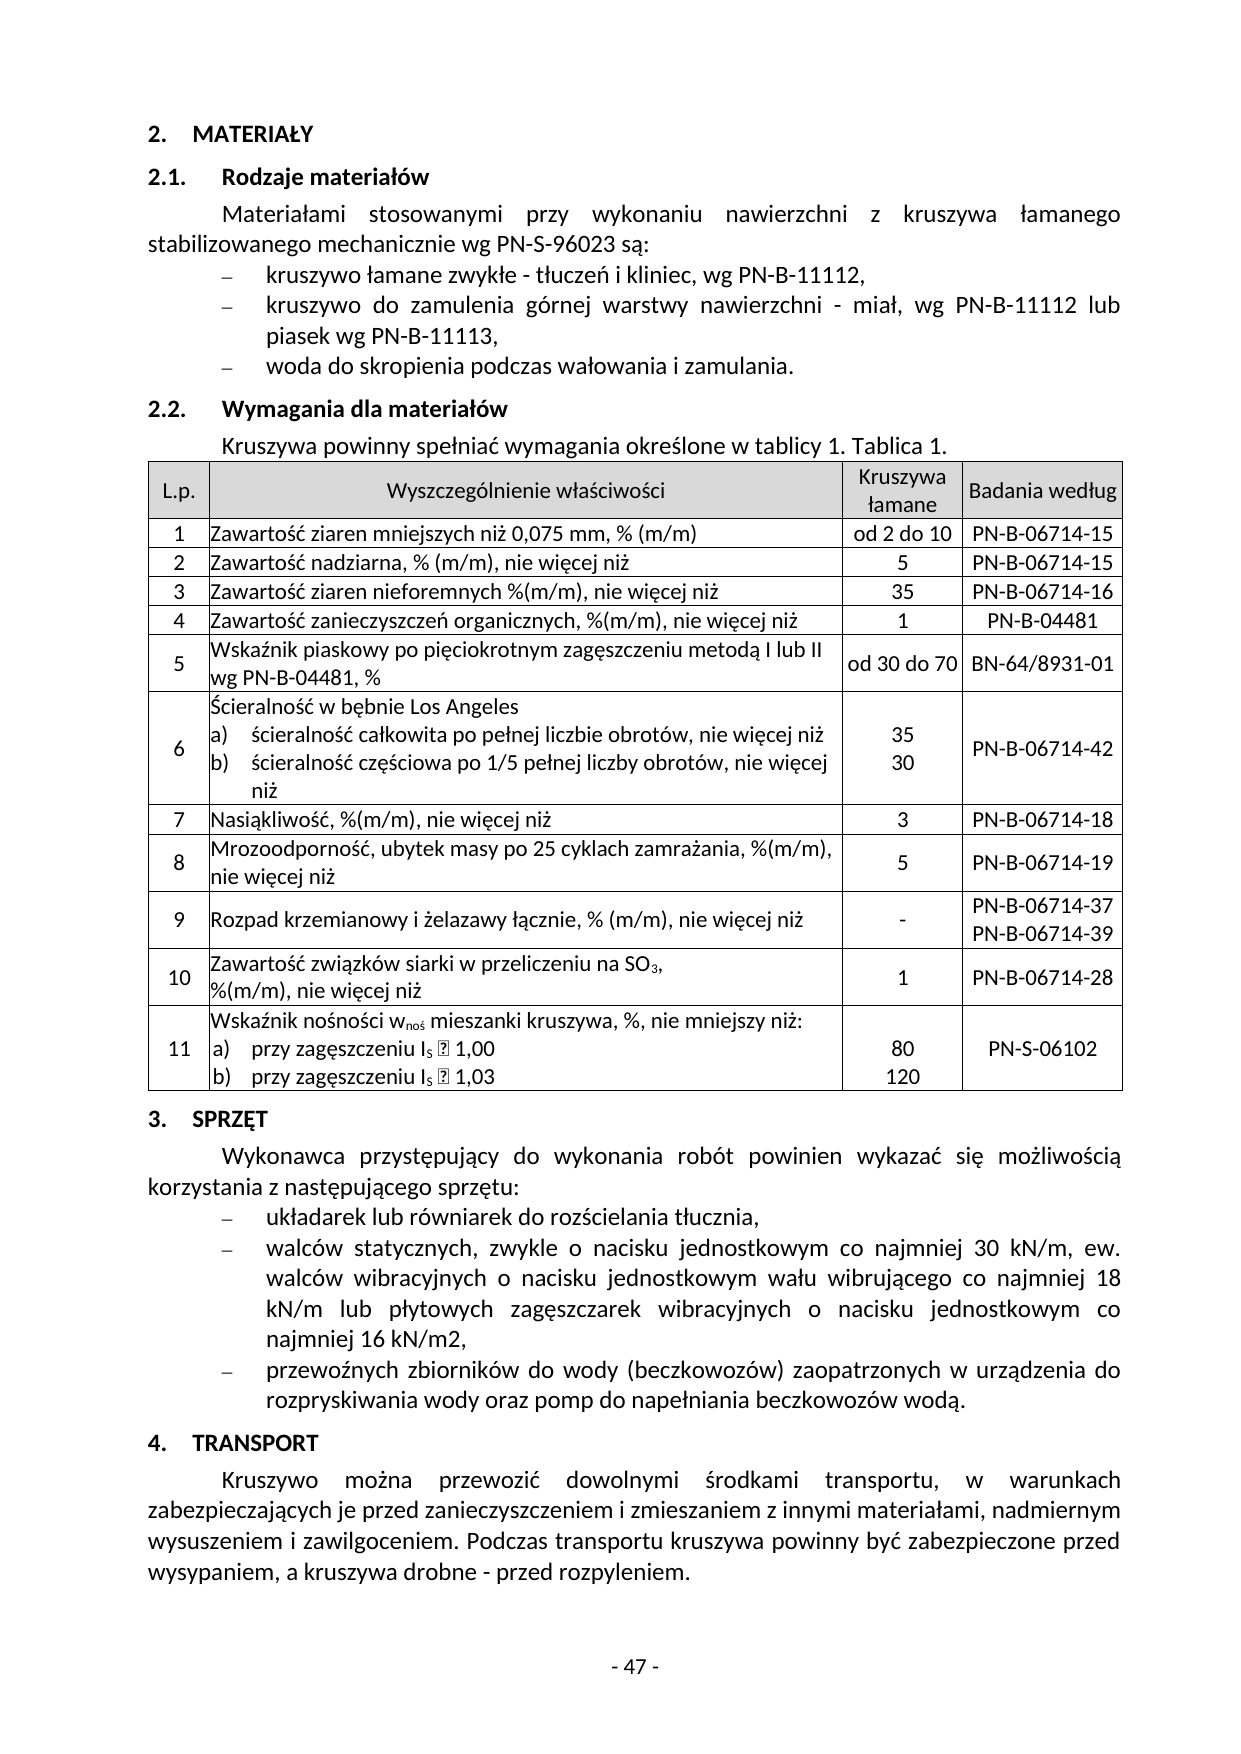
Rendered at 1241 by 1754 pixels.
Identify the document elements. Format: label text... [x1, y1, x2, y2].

list kruszywo do zamulenia górnej warstwy nawierzchni - miał, wg PN-B-11112 lub piasek wg PN-B-11113, [222, 289, 1122, 351]
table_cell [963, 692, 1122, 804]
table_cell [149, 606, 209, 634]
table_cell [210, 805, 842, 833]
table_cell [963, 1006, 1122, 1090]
subtitle Wymagania dla materiałów [148, 393, 1122, 424]
table_cell 35 [843, 577, 962, 605]
table_header Badania według [963, 462, 1122, 518]
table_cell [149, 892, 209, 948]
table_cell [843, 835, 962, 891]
table_cell 1 [149, 519, 209, 547]
list przewoźnych zbiorników do wody (beczkowozów) zaopatrzonych w urządzenia do rozpryskiwania wody oraz pomp do napełniania beczkowozów wodą. [222, 1354, 1122, 1415]
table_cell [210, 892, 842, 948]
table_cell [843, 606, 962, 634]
table_cell Zawartość ziaren mniejszych niż 0,075 mm, % (m/m) [210, 519, 842, 547]
text Materiałami stosowanymi przy wykonaniu nawierzchni z kruszywa łamanego stabilizowanego mechanicznie wg PN-S-96023 są: [148, 198, 1122, 259]
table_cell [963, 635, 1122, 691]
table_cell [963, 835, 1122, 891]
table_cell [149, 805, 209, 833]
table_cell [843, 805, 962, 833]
text Kruszywo można przewozić dowolnymi środkami transportu, w warunkach zabezpieczających je przed zanieczyszczeniem i zmieszaniem z innymi materiałami, nadmiernym wysuszeniem i zawilgoceniem. Podczas transportu kruszywa powinny być zabezpieczone przed wysypaniem, a kruszywa drobne - przed rozpyleniem. [148, 1464, 1122, 1586]
table_cell Zawartość nadziarna, % (m/m), nie więcej niż [210, 548, 842, 576]
table_cell PN-B-06714-16 [963, 577, 1122, 605]
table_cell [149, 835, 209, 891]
table_cell 3 [149, 577, 209, 605]
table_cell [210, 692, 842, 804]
table_cell 5 [843, 548, 962, 576]
table_cell PN-B-06714-15 [963, 519, 1122, 547]
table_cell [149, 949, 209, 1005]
table_cell PN-B-06714-15 [963, 548, 1122, 576]
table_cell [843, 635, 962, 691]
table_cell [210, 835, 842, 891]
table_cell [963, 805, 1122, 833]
table_header L.p. [149, 462, 209, 518]
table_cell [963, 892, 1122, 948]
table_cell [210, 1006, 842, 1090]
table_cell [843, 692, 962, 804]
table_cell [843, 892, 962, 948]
list kruszywo łamane zwykłe - tłuczeń i kliniec, wg PN-B-11112, [222, 259, 1122, 289]
subtitle TRANSPORT [148, 1427, 1122, 1458]
text Wykonawca przystępujący do wykonania robót powinien wykazać się możliwością korzystania z następującego sprzętu: [148, 1140, 1122, 1201]
list woda do skropienia podczas wałowania i zamulania. [222, 351, 1122, 381]
table_cell od 2 do 10 [843, 519, 962, 547]
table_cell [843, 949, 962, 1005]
list walców statycznych, zwykle o nacisku jednostkowym co najmniej 30 kN/m, ew. walców wibracyjnych o nacisku jednostkowym wału wibrującego co najmniej 18 kN/m lub płytowych zagęszczarek wibracyjnych o nacisku jednostkowym co najmniej 16 kN/m2, [222, 1232, 1122, 1354]
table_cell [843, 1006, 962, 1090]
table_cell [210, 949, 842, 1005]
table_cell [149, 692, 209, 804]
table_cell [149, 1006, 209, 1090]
subtitle MATERIAŁY [148, 118, 1122, 149]
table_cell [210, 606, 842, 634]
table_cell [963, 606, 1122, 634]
subtitle Rodzaje materiałów [148, 161, 1122, 192]
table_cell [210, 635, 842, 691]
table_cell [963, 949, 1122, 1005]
list układarek lub równiarek do rozścielania tłucznia, [222, 1201, 1122, 1232]
table_cell Zawartość ziaren nieforemnych %(m/m), nie więcej niż [210, 577, 842, 605]
text Kruszywa powinny spełniać wymagania określone w tablicy 1. Tablica 1. [148, 430, 1122, 461]
subtitle SPRZĘT [148, 1103, 1122, 1134]
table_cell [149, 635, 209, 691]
table_cell 2 [149, 548, 209, 576]
table_header Kruszywa łamane [843, 462, 962, 518]
table_header Wyszczególnienie właściwości [210, 462, 842, 518]
